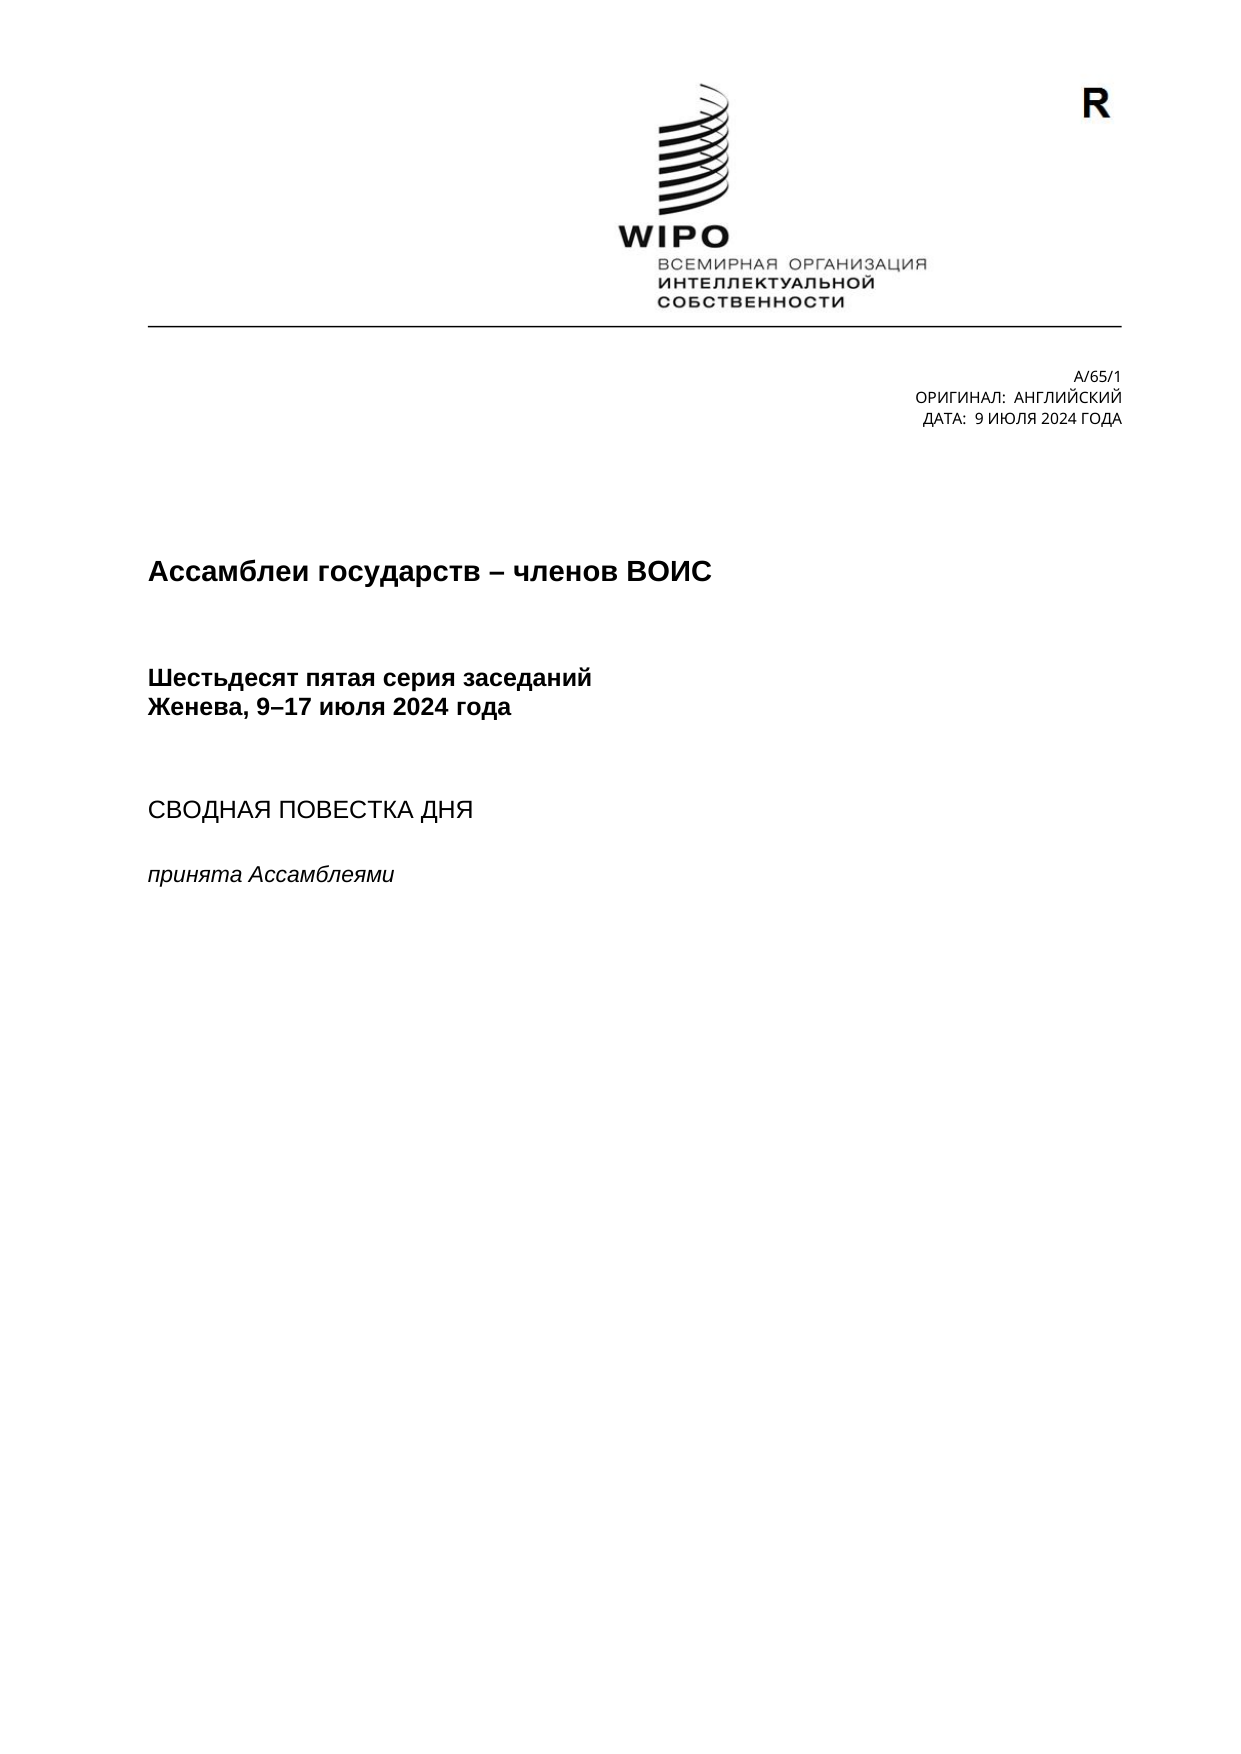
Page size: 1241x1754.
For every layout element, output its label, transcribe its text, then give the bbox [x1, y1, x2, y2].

text ДАТА: 9 июля 2024 года [148, 408, 1122, 429]
text Шестьдесят пятая серия заседаний [148, 663, 1122, 691]
text оригинал: АНГЛИЙСКИЙ [148, 387, 1122, 408]
text СВОДНая ПОВЕСТКа ДНЯ [148, 795, 1122, 824]
text принята Ассамблеями [148, 861, 1122, 888]
text A/65/1 [148, 365, 1122, 387]
text Женева, 9–17 июля 2024 года [148, 691, 1122, 720]
picture [589, 59, 1123, 327]
text Ассамблеи государств – членов ВОИС [148, 554, 1122, 588]
